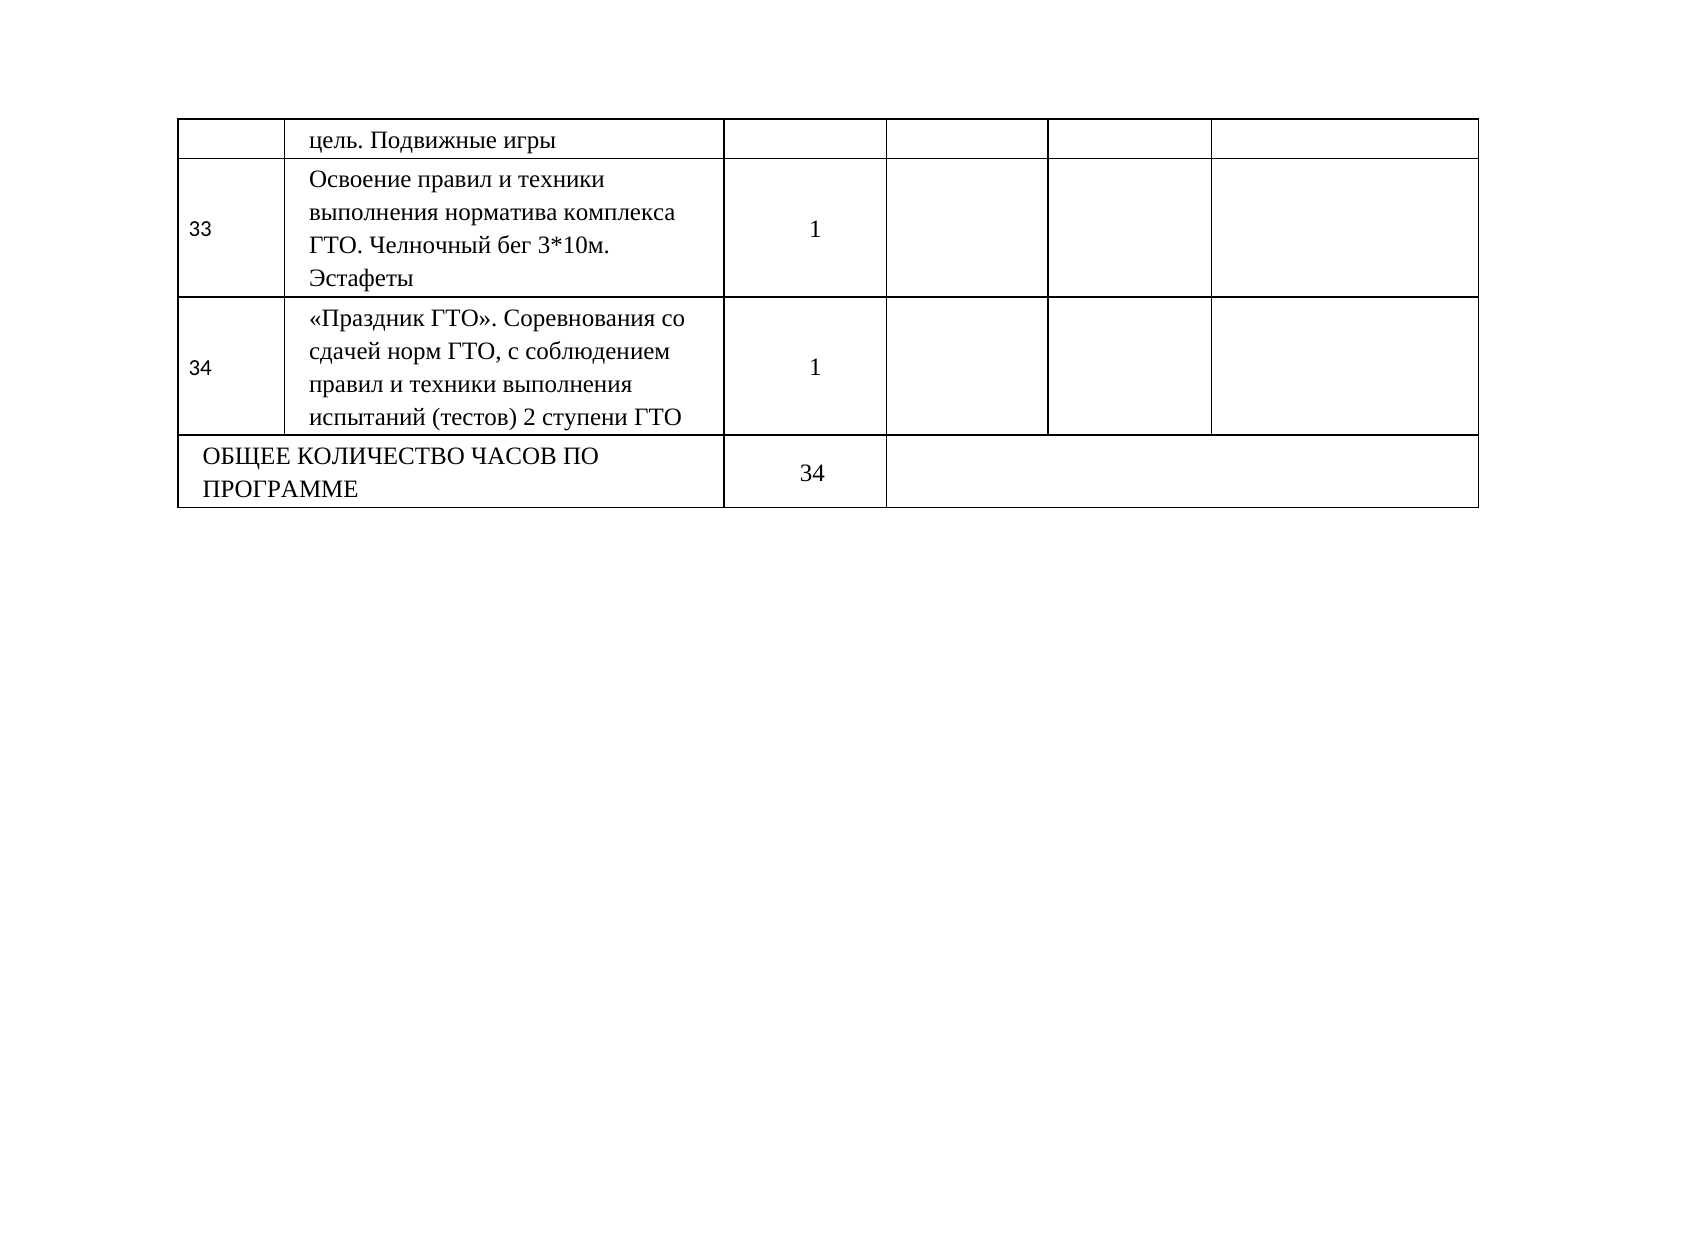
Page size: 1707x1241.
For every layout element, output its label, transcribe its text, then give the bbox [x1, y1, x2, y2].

table_cell [887, 120, 1047, 157]
table_cell Освоение правил и техники выполнения норматива комплекса ГТО. Челночный бег 3*10м. Эстафеты [285, 159, 723, 296]
table_cell [1212, 159, 1478, 296]
table_cell [887, 298, 1047, 434]
table_cell 1 [725, 120, 886, 157]
table_cell 32 [179, 120, 284, 157]
table_cell [887, 159, 1047, 296]
table_cell [887, 436, 1478, 507]
table_cell [1049, 120, 1211, 157]
table_cell [1212, 120, 1478, 157]
table_cell 33 [179, 159, 284, 296]
table_cell «Праздник ГТО». Соревнования со сдачей норм ГТО, с соблюдением правил и техники выполнения испытаний (тестов) 2 ступени ГТО [285, 298, 723, 434]
table_cell ОБЩЕЕ КОЛИЧЕСТВО ЧАСОВ ПО ПРОГРАММЕ [179, 436, 723, 507]
table_cell 34 [179, 298, 284, 434]
table_cell [1212, 298, 1478, 434]
table_cell [1049, 298, 1211, 434]
table_cell 1 [725, 298, 886, 434]
table_cell 34 [725, 436, 886, 507]
table_cell [1049, 159, 1211, 296]
table_cell 1 [725, 159, 886, 296]
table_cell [285, 120, 723, 157]
